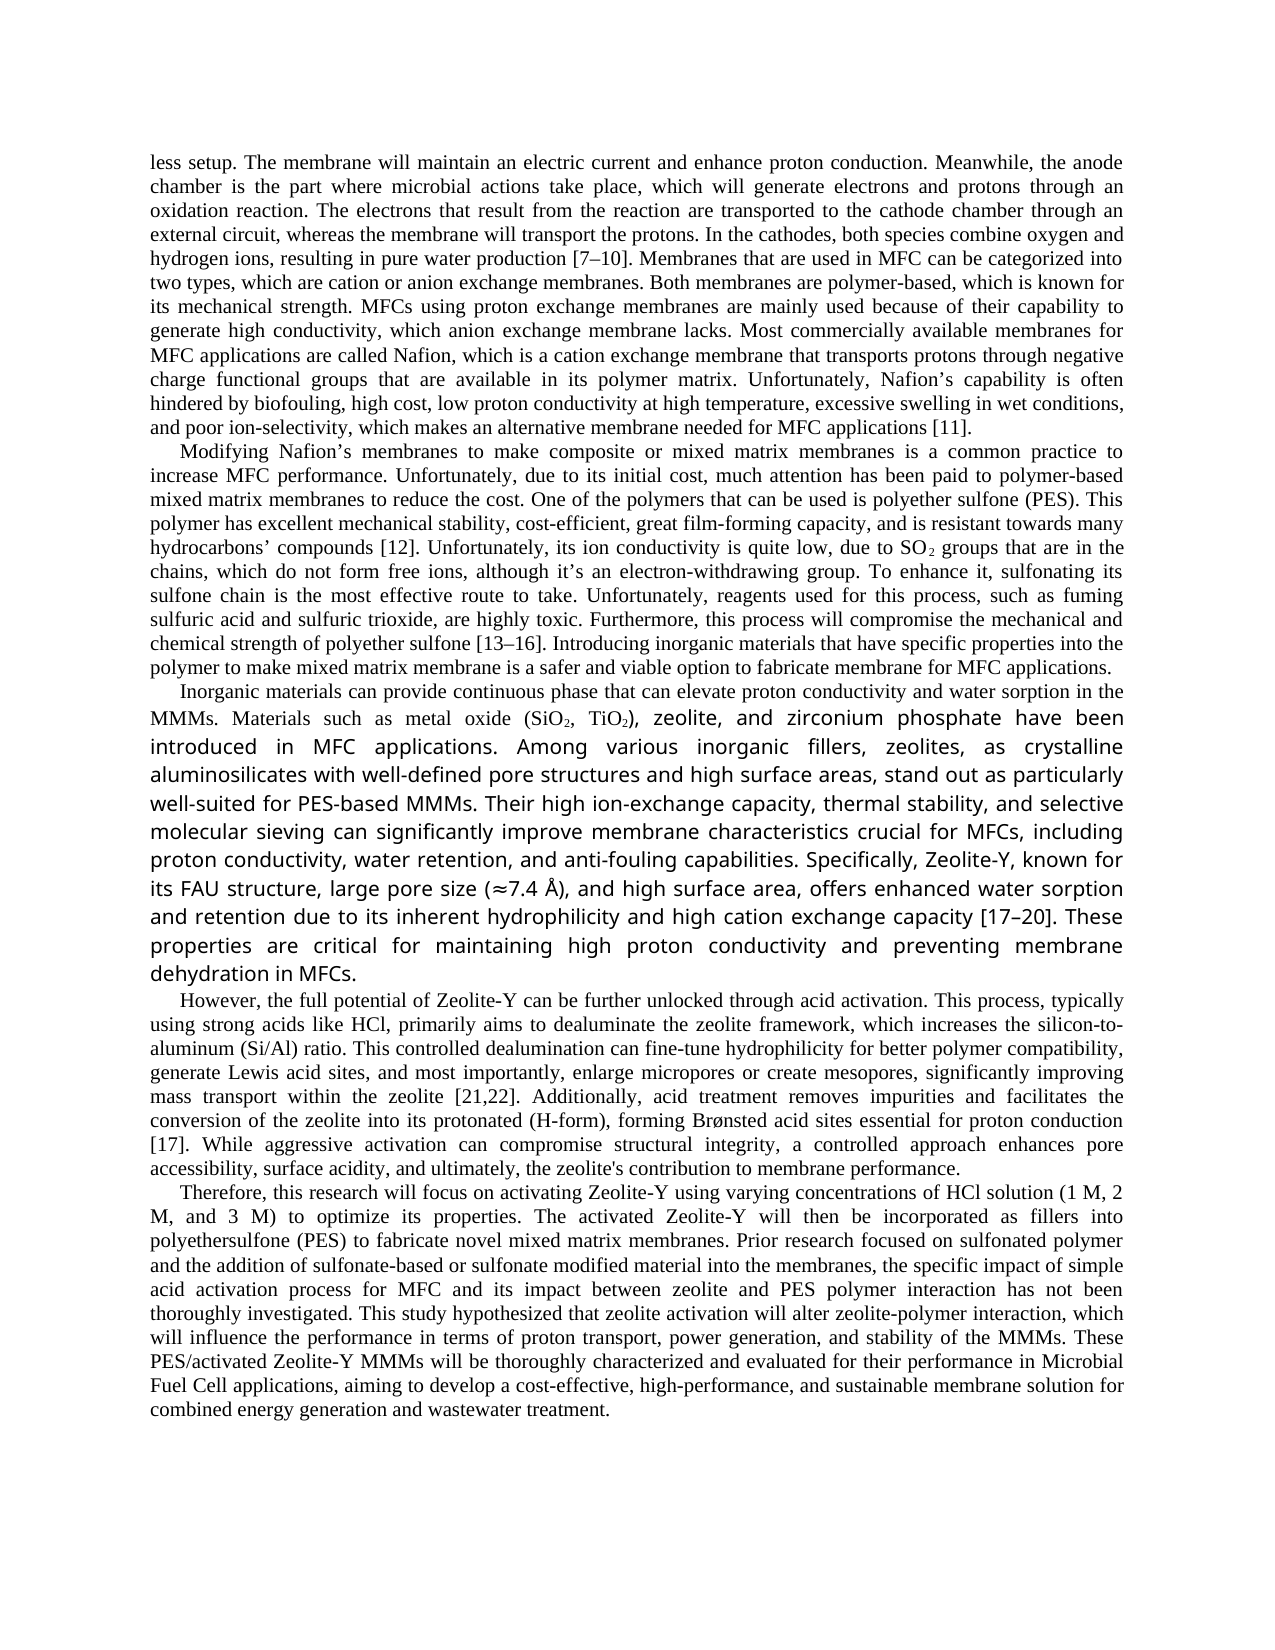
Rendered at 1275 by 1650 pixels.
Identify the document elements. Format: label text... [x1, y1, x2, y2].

text However, the full potential of Zeolite-Y can be further unlocked through acid activation. This process, typically using strong acids like HCl, primarily aims to dealuminate the zeolite framework, which increases the silicon-to-aluminum (Si/Al) ratio. This controlled dealumination can fine-tune hydrophilicity for better polymer compatibility, generate Lewis acid sites, and most importantly, enlarge micropores or create mesopores, significantly improving mass transport within the zeolite [21,22]. Additionally, acid treatment removes impurities and facilitates the conversion of the zeolite into its protonated (H-form), forming Brønsted acid sites essential for proton conduction [17]. While aggressive activation can compromise structural integrity, a controlled approach enhances pore accessibility, surface acidity, and ultimately, the zeolite's contribution to membrane performance. [150, 988, 1125, 1180]
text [150, 150, 1125, 439]
text Inorganic materials can provide continuous phase that can elevate proton conductivity and water sorption in the MMMs. Materials such as metal oxide (SiO2, TiO2 [150, 679, 1125, 988]
text Modifying Nafion’s membranes to make composite or mixed matrix membranes is a common practice to increase MFC performance. Unfortunately, due to its initial cost, much attention has been paid to polymer-based mixed matrix membranes to reduce the cost. One of the polymers that can be used is polyether sulfone (PES). This polymer has excellent mechanical stability, cost-efficient, great film-forming capacity, and is resistant towards many hydrocarbons’ compounds [12]. Unfortunately, its ion conductivity is quite low, due to SO2 groups that are in the chains, which do not form free ions, although it’s an electron-withdrawing group. To enhance it, sulfonating its sulfone chain is the most effective route to take. Unfortunately, reagents used for this process, such as fuming sulfuric acid and sulfuric trioxide, are highly toxic. Furthermore, this process will compromise the mechanical and chemical strength of polyether sulfone [13–16]. Introducing inorganic materials that have specific properties into the polymer to make mixed matrix membrane is a safer and viable option to fabricate membrane for MFC applications. [150, 439, 1125, 679]
text Therefore, this research will focus on activating Zeolite-Y using varying concentrations of HCl solution (1 M, 2 M, and 3 M) to optimize its properties. The activated Zeolite-Y will then be incorporated as fillers into polyethersulfone (PES) to fabricate novel mixed matrix membranes. Prior research focused on sulfonated polymer and the addition of sulfonate-based or sulfonate modified material into the membranes, the specific impact of simple acid activation process for MFC and its impact between zeolite and PES polymer interaction has not been thoroughly investigated. This study hypothesized that zeolite activation will alter zeolite-polymer interaction, which will influence the performance in terms of proton transport, power generation, and stability of the MMMs. These PES/activated Zeolite-Y MMMs will be thoroughly characterized and evaluated for their performance in Microbial Fuel Cell applications, aiming to develop a cost-effective, high-performance, and sustainable membrane solution for combined energy generation and wastewater treatment. [150, 1180, 1125, 1421]
